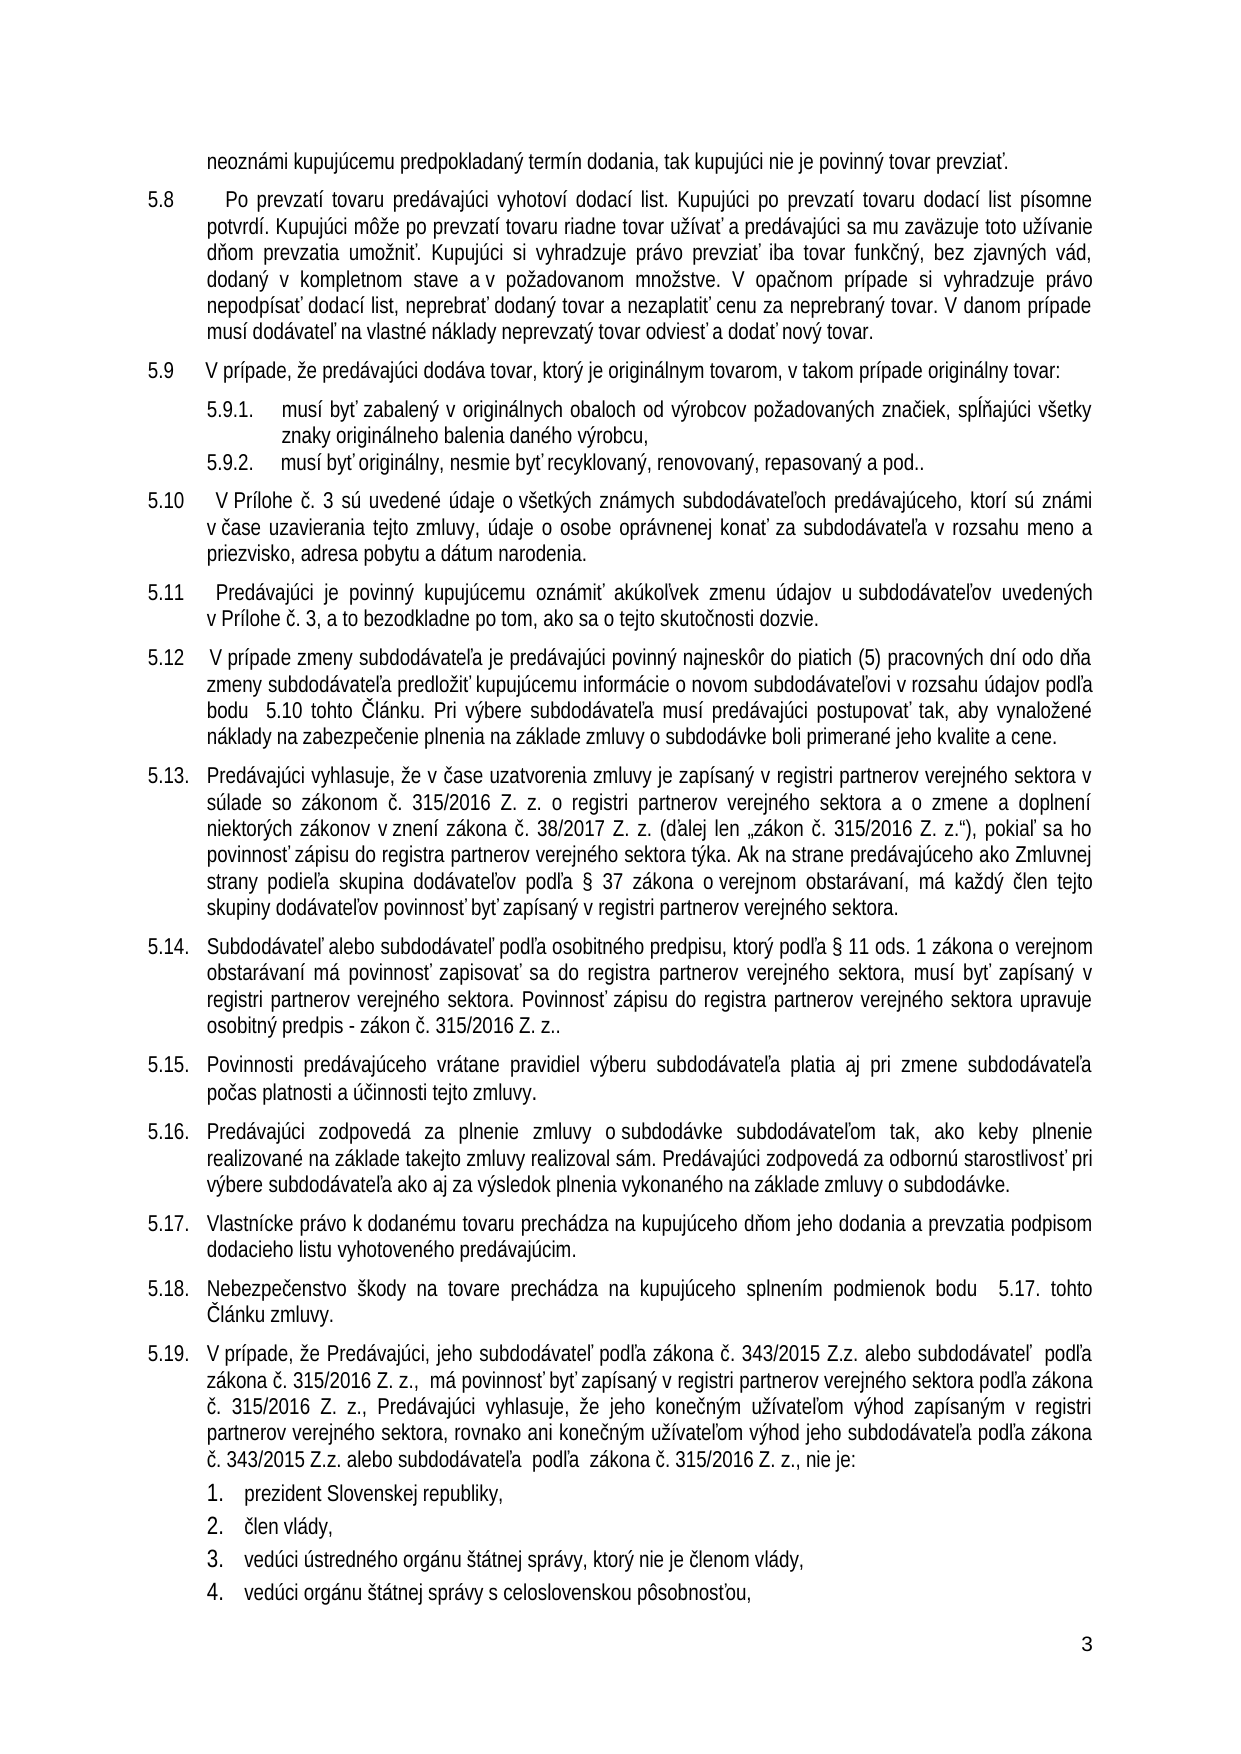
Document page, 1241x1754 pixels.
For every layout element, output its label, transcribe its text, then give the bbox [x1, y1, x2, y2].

list vedúci orgánu štátnej správy s celoslovenskou pôsobnosťou, [207, 1577, 1093, 1606]
list 5.10 V Prílohe č. 3 sú uvedené údaje o všetkých známych subdodávateľoch predávajúceho, ktorí sú známi v čase uzavierania tejto zmluvy, údaje o osobe oprávnenej konať za subdodávateľa v rozsahu meno a priezvisko, adresa pobytu a dátum narodenia. [148, 487, 1093, 567]
list Predávajúci zodpovedá za plnenie zmluvy o subdodávke subdodávateľom tak, ako keby plnenie realizované na základe takejto zmluvy realizoval sám. Predávajúci zodpovedá za odbornú starostlivosť pri výbere subdodávateľa ako aj za výsledok plnenia vykonaného na základe zmluvy o subdodávke. [148, 1118, 1093, 1197]
list vedúci ústredného orgánu štátnej správy, ktorý nie je členom vlády, [207, 1544, 1093, 1573]
list musí byť originálny, nesmie byť recyklovaný, renovovaný, repasovaný a pod.. [207, 449, 1093, 475]
list Nebezpečenstvo škody na tovare prechádza na kupujúceho splnením podmienok bodu 5.17. tohto Článku zmluvy. [148, 1275, 1093, 1328]
list 5.9 V prípade, že predávajúci dodáva tovar, ktorý je originálnym tovarom, v takom prípade originálny tovar: [148, 357, 1093, 383]
list 5.12 V prípade zmeny subdodávateľa je predávajúci povinný najneskôr do piatich (5) pracovných dní odo dňa zmeny subdodávateľa predložiť kupujúcemu informácie o novom subdodávateľovi v rozsahu údajov podľa bodu 5.10 tohto Článku. Pri výbere subdodávateľa musí predávajúci postupovať tak, aby vynaložené náklady na zabezpečenie plnenia na základe zmluvy o subdodávke boli primerané jeho kvalite a cene. [148, 644, 1093, 750]
list prezident Slovenskej republiky, [207, 1478, 1093, 1507]
list Predávajúci vyhlasuje, že v čase uzatvorenia zmluvy je zapísaný v registri partnerov verejného sektora v súlade so zákonom č. 315/2016 Z. z. o registri partnerov verejného sektora a o zmene a doplnení niektorých zákonov v znení zákona č. 38/2017 Z. z. (ďalej len „zákon č. 315/2016 Z. z.“), pokiaľ sa ho povinnosť zápisu do registra partnerov verejného sektora týka. Ak na strane predávajúceho ako Zmluvnej strany podieľa skupina dodávateľov podľa § 37 zákona o verejnom obstarávaní, má každý člen tejto skupiny dodávateľov povinnosť byť zapísaný v registri partnerov verejného sektora. [148, 762, 1093, 920]
list musí byť zabalený v originálnych obaloch od výrobcov požadovaných značiek, spĺňajúci všetky znaky originálneho balenia daného výrobcu, [207, 396, 1093, 449]
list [148, 148, 1093, 174]
list člen vlády, [207, 1511, 1093, 1540]
list Vlastnícke právo k dodanému tovaru prechádza na kupujúceho dňom jeho dodania a prevzatia podpisom dodacieho listu vyhotoveného predávajúcim. [148, 1210, 1093, 1262]
list 5.8 Po prevzatí tovaru predávajúci vyhotoví dodací list. Kupujúci po prevzatí tovaru dodací list písomne potvrdí. Kupujúci môže po prevzatí tovaru riadne tovar užívať a predávajúci sa mu zaväzuje toto užívanie dňom prevzatia umožniť. Kupujúci si vyhradzuje právo prevziať iba tovar funkčný, bez zjavných vád, dodaný v kompletnom stave a v požadovanom množstve. V opačnom prípade si vyhradzuje právo nepodpísať dodací list, neprebrať dodaný tovar a nezaplatiť cenu za neprebraný tovar. V danom prípade musí dodávateľ na vlastné náklady neprevzatý tovar odviesť a dodať nový tovar. [148, 186, 1093, 344]
list V prípade, že Predávajúci, jeho subdodávateľ podľa zákona č. 343/2015 Z.z. alebo subdodávateľ podľa zákona č. 315/2016 Z. z., má povinnosť byť zapísaný v registri partnerov verejného sektora podľa zákona č. 315/2016 Z. z., Predávajúci vyhlasuje, že jeho konečným užívateľom výhod zapísaným v registri partnerov verejného sektora, rovnako ani konečným užívateľom výhod jeho subdodávateľa podľa zákona č. 343/2015 Z.z. alebo subdodávateľa podľa zákona č. 315/2016 Z. z., nie je: [148, 1340, 1093, 1472]
list Subdodávateľ alebo subdodávateľ podľa osobitného predpisu, ktorý podľa § 11 ods. 1 zákona o verejnom obstarávaní má povinnosť zapisovať sa do registra partnerov verejného sektora, musí byť zapísaný v registri partnerov verejného sektora. Povinnosť zápisu do registra partnerov verejného sektora upravuje osobitný predpis - zákon č. 315/2016 Z. z.. [148, 933, 1093, 1038]
list 5.11 Predávajúci je povinný kupujúcemu oznámiť akúkoľvek zmenu údajov u subdodávateľov uvedených v Prílohe č. 3, a to bezodkladne po tom, ako sa o tejto skutočnosti dozvie. [148, 579, 1093, 632]
list Povinnosti predávajúceho vrátane pravidiel výberu subdodávateľa platia aj pri zmene subdodávateľa počas platnosti a účinnosti tejto zmluvy. [148, 1051, 1093, 1106]
